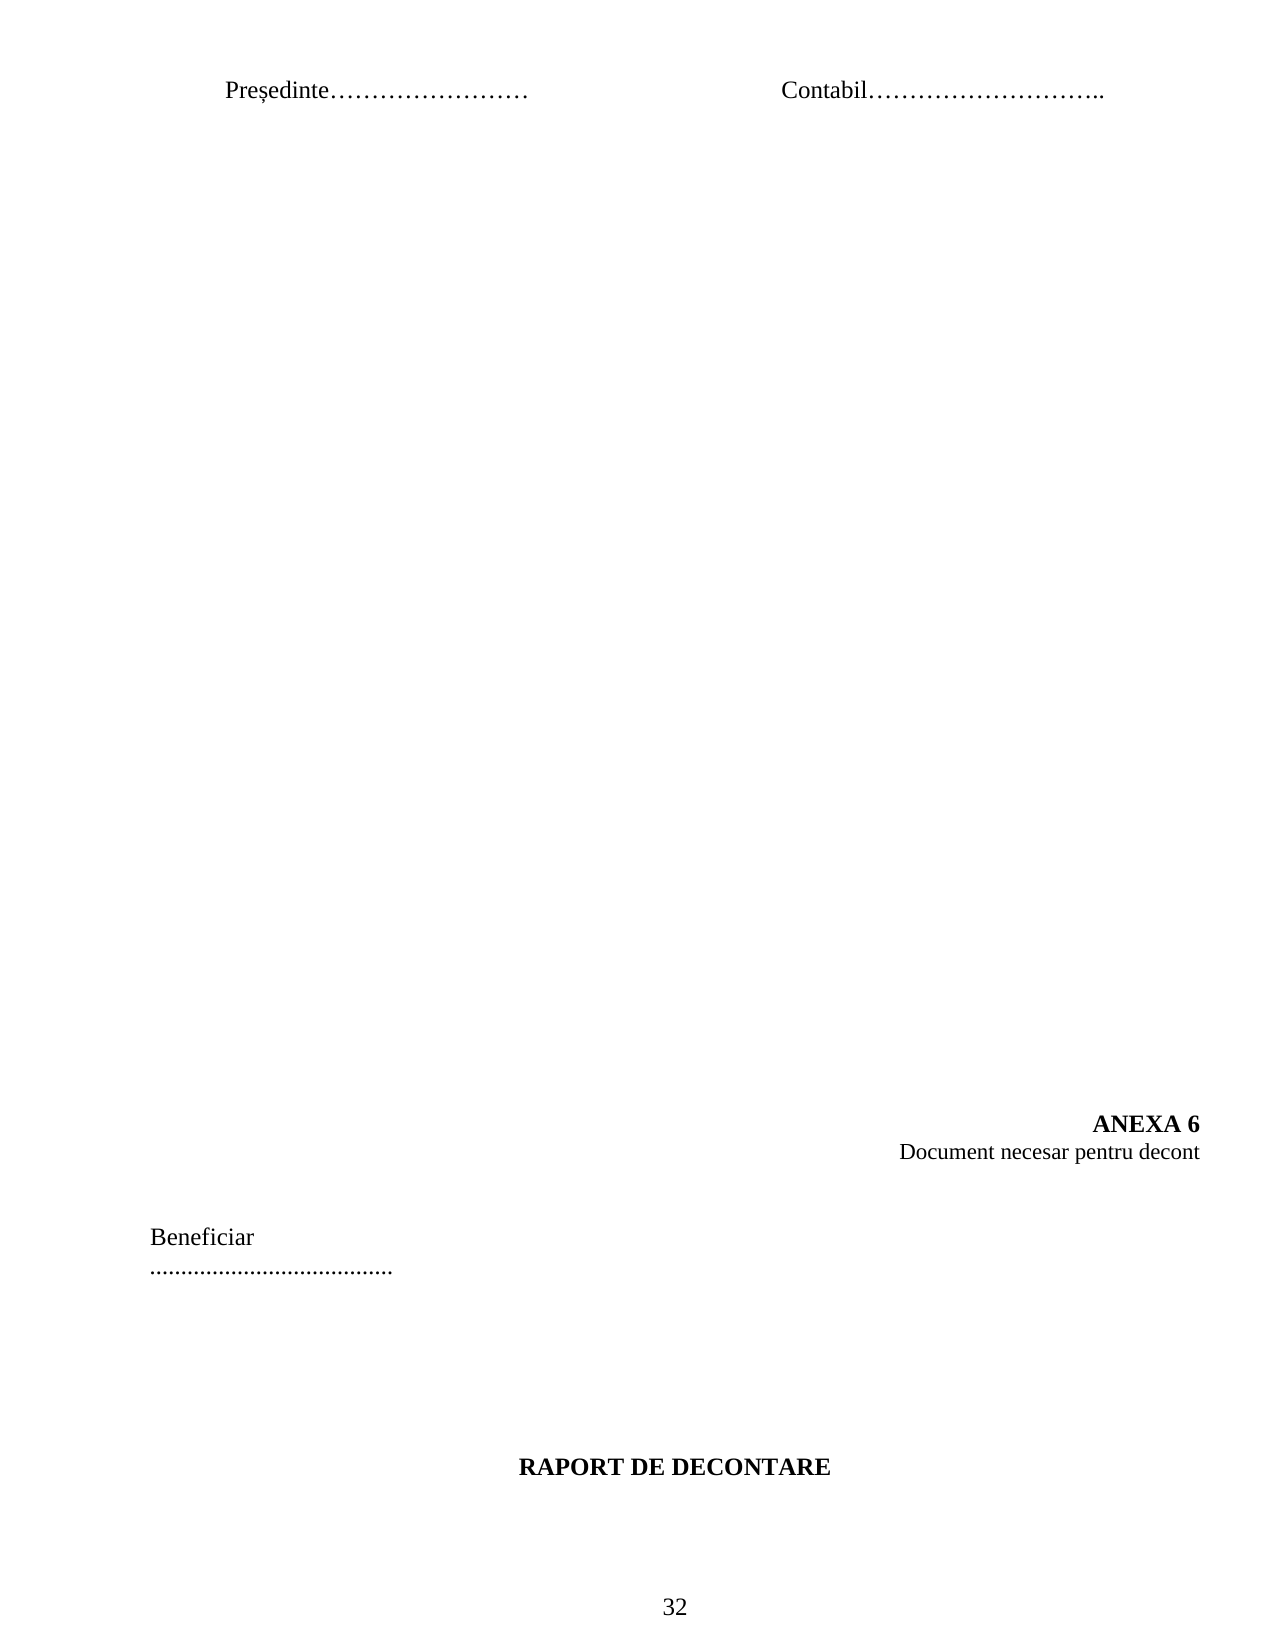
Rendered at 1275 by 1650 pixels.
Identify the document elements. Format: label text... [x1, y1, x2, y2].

text ANEXA 6 [150, 1109, 1200, 1138]
text Beneficiar [150, 1222, 1200, 1251]
text Document necesar pentru decont [150, 1138, 1200, 1164]
text RAPORT DE DECONTARE [150, 1452, 1200, 1481]
text ....................................... [150, 1251, 1200, 1279]
text Președinte…………………… Contabil……………………….. [150, 75, 1200, 104]
